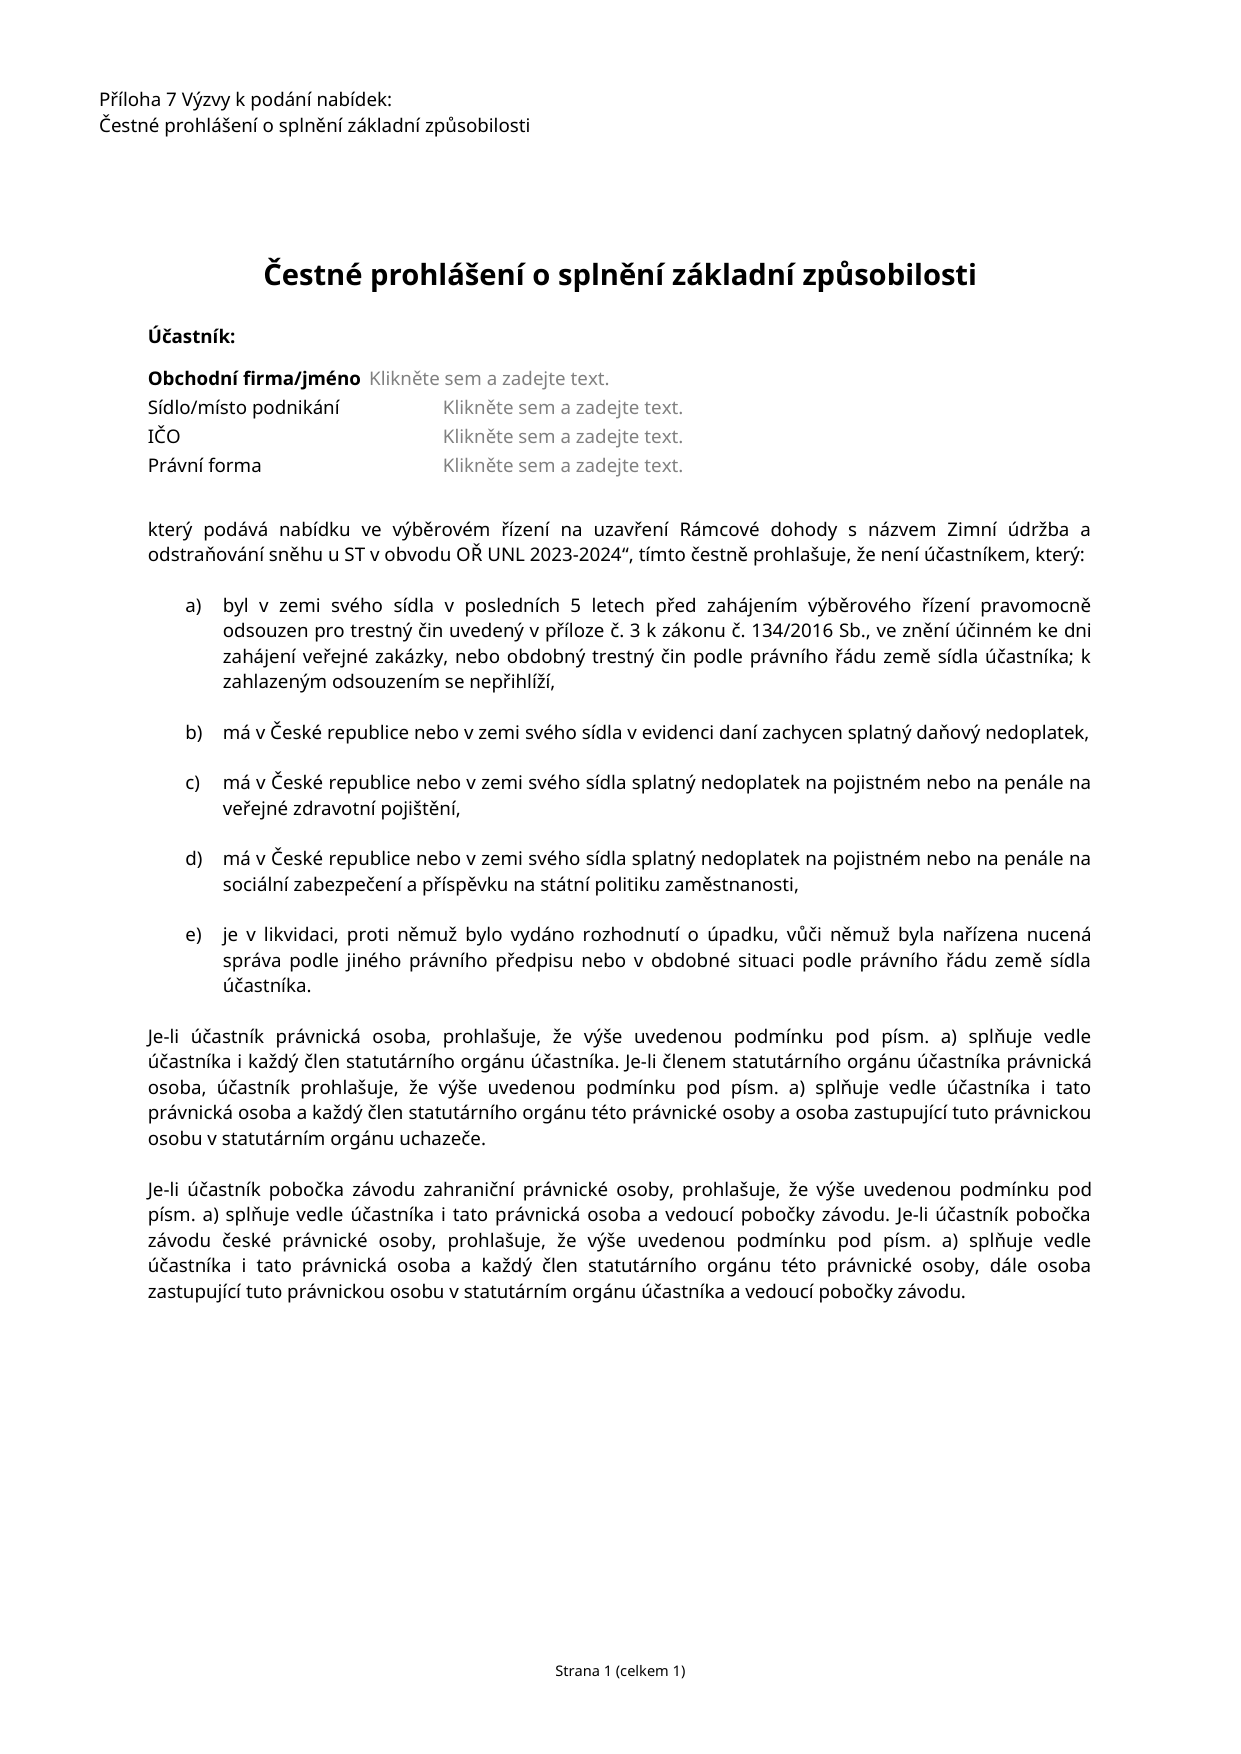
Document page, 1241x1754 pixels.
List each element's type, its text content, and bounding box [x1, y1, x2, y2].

text Sídlo/místo podnikání [148, 391, 1093, 420]
list má v České republice nebo v zemi svého sídla splatný nedoplatek na pojistném nebo na penále na veřejné zdravotní pojištění, [185, 769, 1093, 821]
list má v České republice nebo v zemi svého sídla v evidenci daní zachycen splatný daňový nedoplatek, [185, 719, 1093, 744]
text Účastník: [148, 318, 1093, 349]
text IČO [148, 420, 1093, 449]
text Právní forma [148, 449, 1093, 478]
text Je-li účastník pobočka závodu zahraniční právnické osoby, prohlašuje, že výše uvedenou podmínku pod písm. a) splňuje vedle účastníka i tato právnická osoba a vedoucí pobočky závodu. Je-li účastník pobočka závodu české právnické osoby, prohlašuje, že výše uvedenou podmínku pod písm. a) splňuje vedle účastníka i tato právnická osoba a každý člen statutárního orgánu této právnické osoby, dále osoba zastupující tuto právnickou osobu v statutárním orgánu účastníka a vedoucí pobočky závodu. [148, 1176, 1093, 1304]
text který podává nabídku ve výběrovém řízení na uzavření Rámcové dohody s názvem Zimní údržba a odstraňování sněhu u ST v obvodu OŘ UNL 2023-2024“, tímto čestně prohlašuje, že není účastníkem, který: [148, 516, 1093, 567]
text Je-li účastník právnická osoba, prohlašuje, že výše uvedenou podmínku pod písm. a) splňuje vedle účastníka i každý člen statutárního orgánu účastníka. Je-li členem statutárního orgánu účastníka právnická osoba, účastník prohlašuje, že výše uvedenou podmínku pod písm. a) splňuje vedle účastníka i tato právnická osoba a každý člen statutárního orgánu této právnické osoby a osoba zastupující tuto právnickou osobu v statutárním orgánu uchazeče. [148, 1023, 1093, 1151]
text Obchodní firma/jméno [148, 362, 1093, 391]
list byl v zemi svého sídla v posledních 5 letech před zahájením výběrového řízení pravomocně odsouzen pro trestný čin uvedený v příloze č. 3 k zákonu č. 134/2016 Sb., ve znění účinném ke dni zahájení veřejné zakázky, nebo obdobný trestný čin podle právního řádu země sídla účastníka; k zahlazeným odsouzením se nepřihlíží, [185, 592, 1093, 694]
title Čestné prohlášení o splnění základní způsobilosti [148, 254, 1093, 293]
list má v České republice nebo v zemi svého sídla splatný nedoplatek na pojistném nebo na penále na sociální zabezpečení a příspěvku na státní politiku zaměstnanosti, [185, 846, 1093, 897]
list je v likvidaci, proti němuž bylo vydáno rozhodnutí o úpadku, vůči němuž byla nařízena nucená správa podle jiného právního předpisu nebo v obdobné situaci podle právního řádu země sídla účastníka. [185, 922, 1093, 998]
